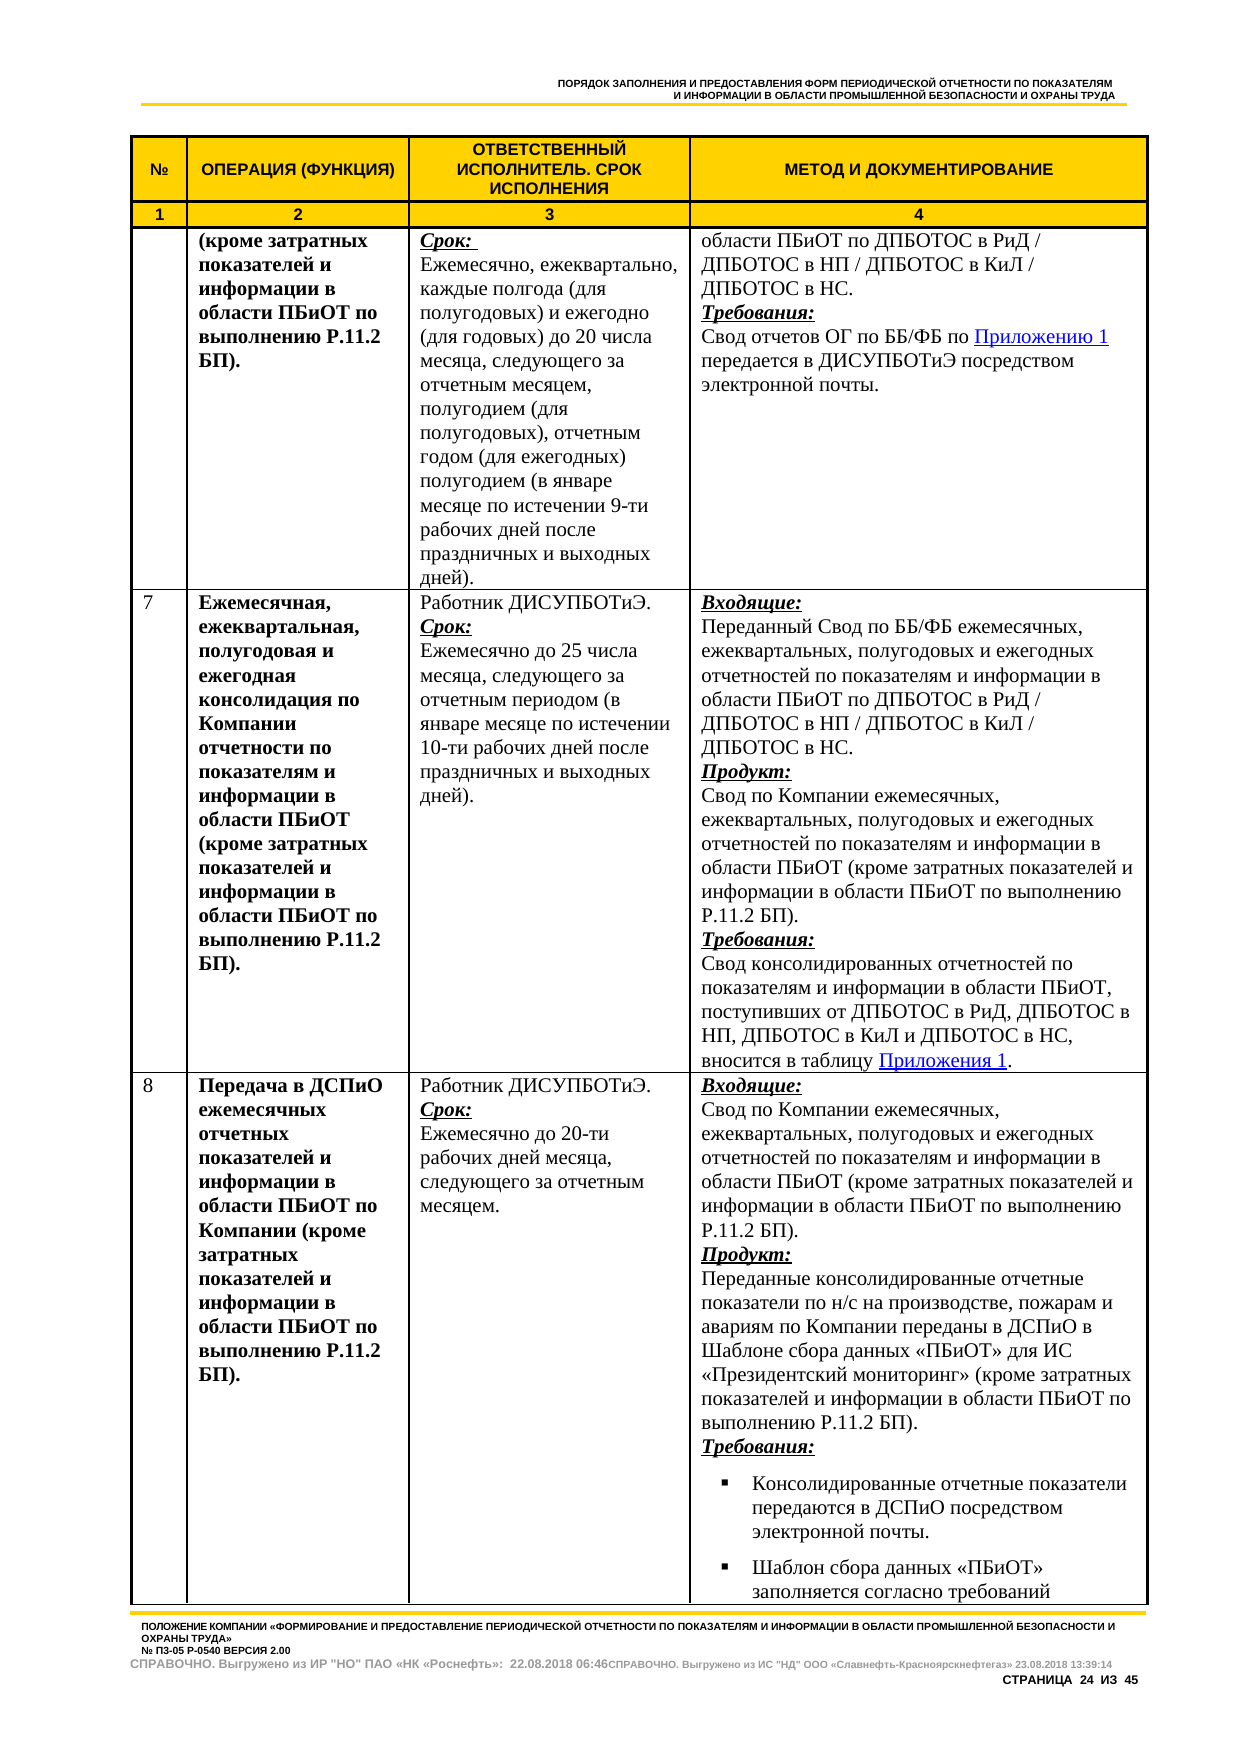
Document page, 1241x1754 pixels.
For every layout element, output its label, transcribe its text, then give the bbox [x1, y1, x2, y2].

table_cell Ежемесячная, ежеквартальная, полугодовая и ежегодная консолидация по Компании отчетности по показателям и информации в области ПБиОТ (кроме затратных показателей и информации в области ПБиОТ по выполнению Р.11.2 БП). [188, 590, 408, 1072]
table_cell 1 [133, 203, 186, 226]
table_header № [133, 138, 186, 200]
table_cell 3 [410, 203, 689, 226]
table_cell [691, 229, 1146, 589]
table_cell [410, 229, 689, 589]
table_header ОПЕРАЦИЯ (ФУНКЦИЯ) [188, 138, 408, 200]
table_cell Входящие: Переданный Свод по ББ/ФБ ежемесячных, ежеквартальных, полугодовых и ежегодных отчетностей по показателям и информации в области ПБиОТ по ДПБОТОС в РиД / ДПБОТОС в НП / ДПБОТОС в КиЛ / ДПБОТОС в НС. Продукт: Свод по Компании ежемесячных, ежеквартальных, полугодовых и ежегодных отчетностей по показателям и информации в области ПБиОТ (кроме затратных показателей и информации в области ПБиОТ по выполнению Р.11.2 БП). Требования: Свод консолидированных отчетностей по показателям и информации в области ПБиОТ, поступивших от ДПБОТОС в РиД, ДПБОТОС в НП, ДПБОТОС в КиЛ и ДПБОТОС в НС, вносится в таблицу Приложения 1. [691, 590, 1146, 1072]
table_cell 2 [188, 203, 408, 226]
table_cell 7 [133, 590, 186, 1072]
table_header МЕТОД И ДОКУМЕНТИРОВАНИЕ [691, 138, 1146, 200]
table_cell 4 [691, 203, 1146, 226]
table_cell Работник ДИСУПБОТиЭ. Срок: Ежемесячно до 25 числа месяца, следующего за отчетным периодом (в январе месяце по истечении 10-ти рабочих дней после праздничных и выходных дней). [410, 590, 689, 1072]
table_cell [188, 229, 408, 589]
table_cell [410, 1073, 689, 1603]
table_cell 6 [133, 229, 186, 589]
table_header ОТВЕТСТВЕННЫЙ Исполнитель. Срок исполнения [410, 138, 689, 200]
table_cell 8 [133, 1073, 186, 1603]
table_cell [691, 1073, 1146, 1603]
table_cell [188, 1073, 408, 1603]
